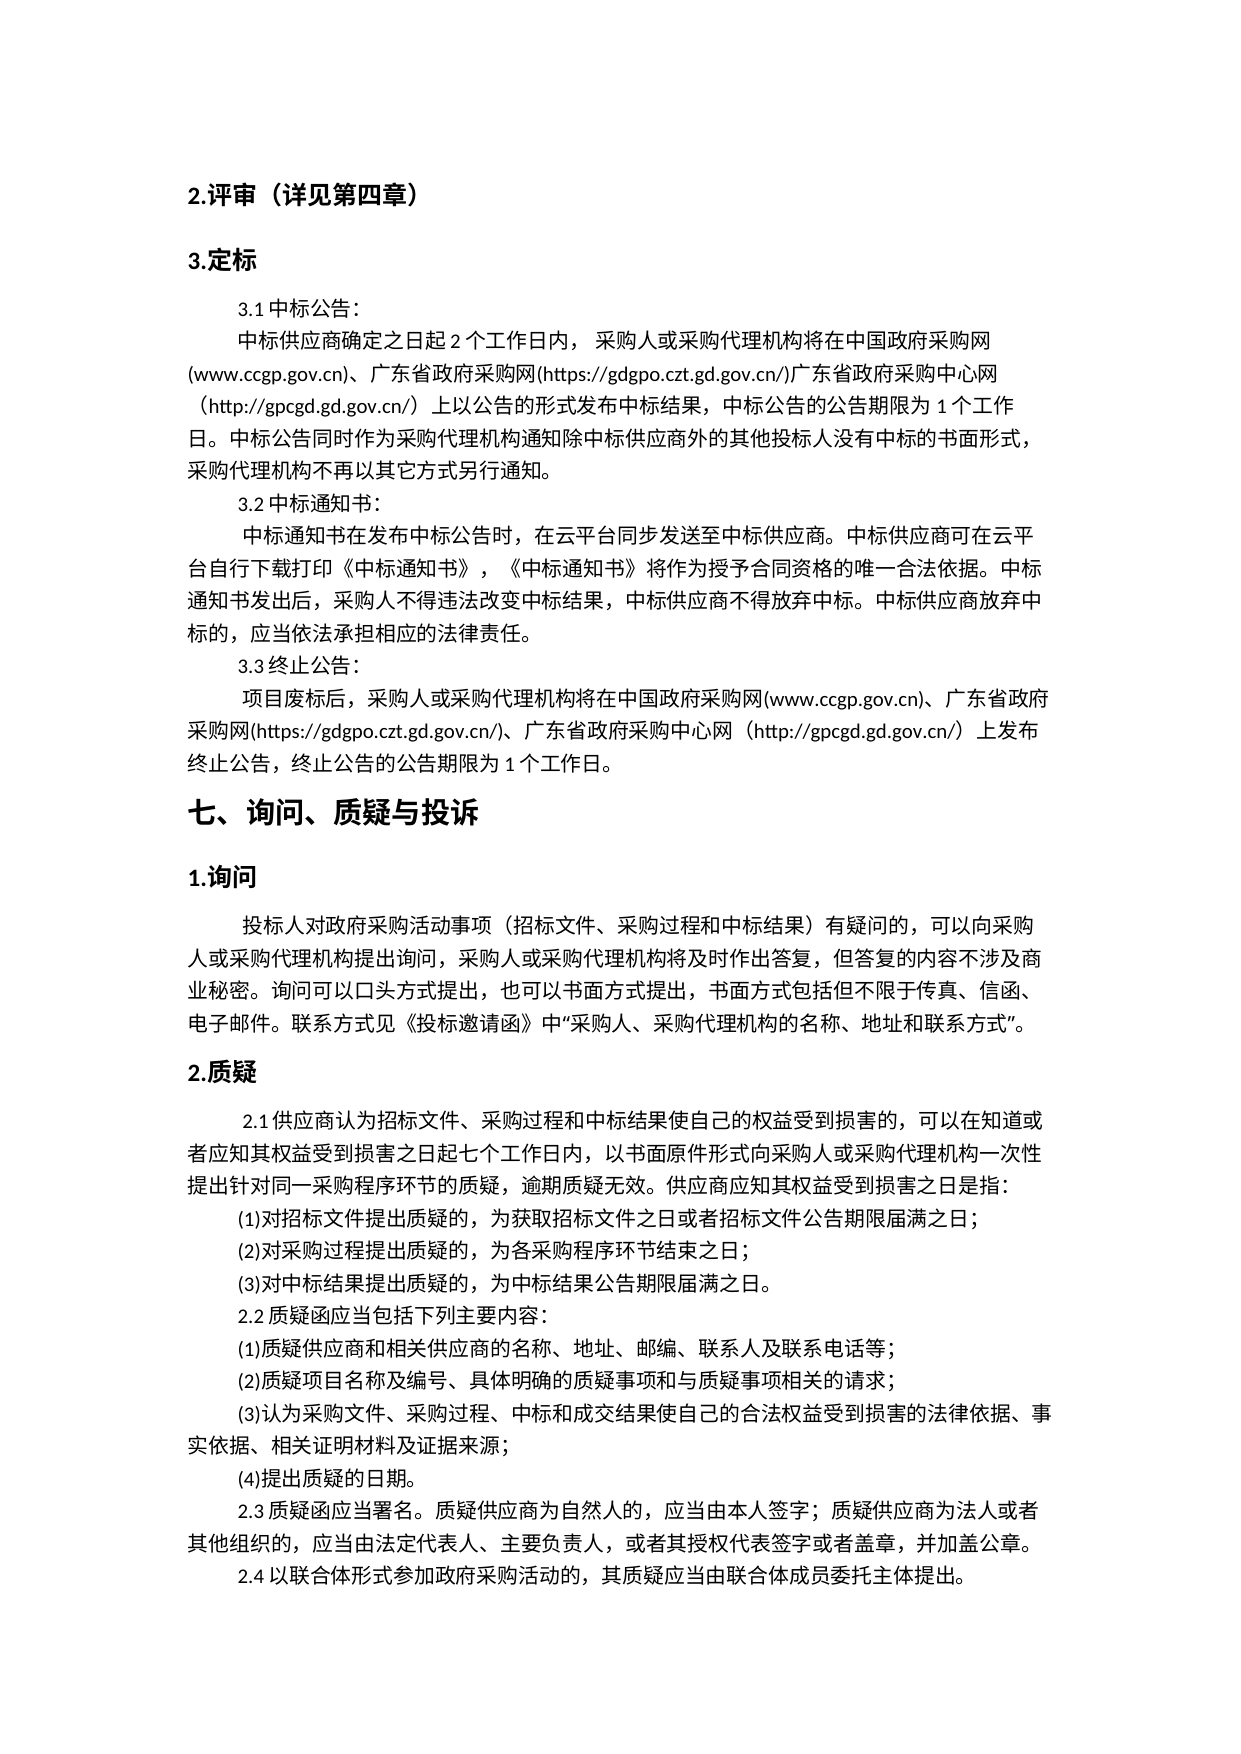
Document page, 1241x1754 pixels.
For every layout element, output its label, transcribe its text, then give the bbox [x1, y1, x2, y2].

text 3.1中标公告： [187, 292, 1053, 324]
text 2.2质疑函应当包括下列主要内容： [187, 1299, 1053, 1332]
text 中标通知书在发布中标公告时，在云平台同步发送至中标供应商。中标供应商可在云平台自行下载打印《中标通知书》，《中标通知书》将作为授予合同资格的唯一合法依据。中标通知书发出后，采购人不得违法改变中标结果，中标供应商不得放弃中标。中标供应商放弃中标的，应当依法承担相应的法律责任。 [187, 519, 1053, 649]
text (1)对招标文件提出质疑的，为获取招标文件之日或者招标文件公告期限届满之日； [187, 1202, 1053, 1234]
text 投标人对政府采购活动事项（招标文件、采购过程和中标结果）有疑问的，可以向采购人或采购代理机构提出询问，采购人或采购代理机构将及时作出答复，但答复的内容不涉及商业秘密。询问可以口头方式提出，也可以书面方式提出，书面方式包括但不限于传真、信函、电子邮件。联系方式见《投标邀请函》中“采购人、采购代理机构的名称、地址和联系方式”。 [187, 909, 1053, 1039]
text 1.询问 [187, 844, 1053, 909]
text 2.1供应商认为招标文件、采购过程和中标结果使自己的权益受到损害的，可以在知道或者应知其权益受到损害之日起七个工作日内，以书面原件形式向采购人或采购代理机构一次性提出针对同一采购程序环节的质疑，逾期质疑无效。供应商应知其权益受到损害之日是指： [187, 1104, 1053, 1202]
text (2)对采购过程提出质疑的，为各采购程序环节结束之日； [187, 1234, 1053, 1267]
text (1)质疑供应商和相关供应商的名称、地址、邮编、联系人及联系电话等； [187, 1332, 1053, 1364]
text (3)对中标结果提出质疑的，为中标结果公告期限届满之日。 [187, 1267, 1053, 1299]
text 中标供应商确定之日起2个工作日内， 采购人或采购代理机构将在中国政府采购网(www.ccgp.gov.cn)、广东省政府采购网(https://gdgpo.czt.gd.gov.cn/)广东省政府采购中心网（http://gpcgd.gd.gov.cn/）上以公告的形式发布中标结果，中标公告的公告期限为 1 个工作日。中标公告同时作为采购代理机构通知除中标供应商外的其他投标人没有中标的书面形式，采购代理机构不再以其它方式另行通知。 [187, 324, 1053, 487]
text (2)质疑项目名称及编号、具体明确的质疑事项和与质疑事项相关的请求； [187, 1364, 1053, 1397]
text 3.定标 [187, 227, 1053, 292]
text (4)提出质疑的日期。 [187, 1462, 1053, 1494]
text 2.4以联合体形式参加政府采购活动的，其质疑应当由联合体成员委托主体提出。 [187, 1559, 1053, 1592]
text 2.评审（详见第四章） [187, 162, 1053, 227]
text 项目废标后，采购人或采购代理机构将在中国政府采购网(www.ccgp.gov.cn)、广东省政府采购网(https://gdgpo.czt.gd.gov.cn/)、广东省政府采购中心网（http://gpcgd.gd.gov.cn/）上发布终止公告，终止公告的公告期限为1个工作日。 [187, 682, 1053, 779]
text 3.3终止公告： [187, 649, 1053, 682]
text 2.质疑 [187, 1039, 1053, 1104]
text 2.3 质疑函应当署名。质疑供应商为自然人的，应当由本人签字；质疑供应商为法人或者其他组织的，应当由法定代表人、主要负责人，或者其授权代表签字或者盖章，并加盖公章。 [187, 1494, 1053, 1559]
text 3.2中标通知书： [187, 487, 1053, 519]
text (3)认为采购文件、采购过程、中标和成交结果使自己的合法权益受到损害的法律依据、事实依据、相关证明材料及证据来源； [187, 1397, 1053, 1462]
text 七、询问、质疑与投诉 [187, 779, 1053, 844]
